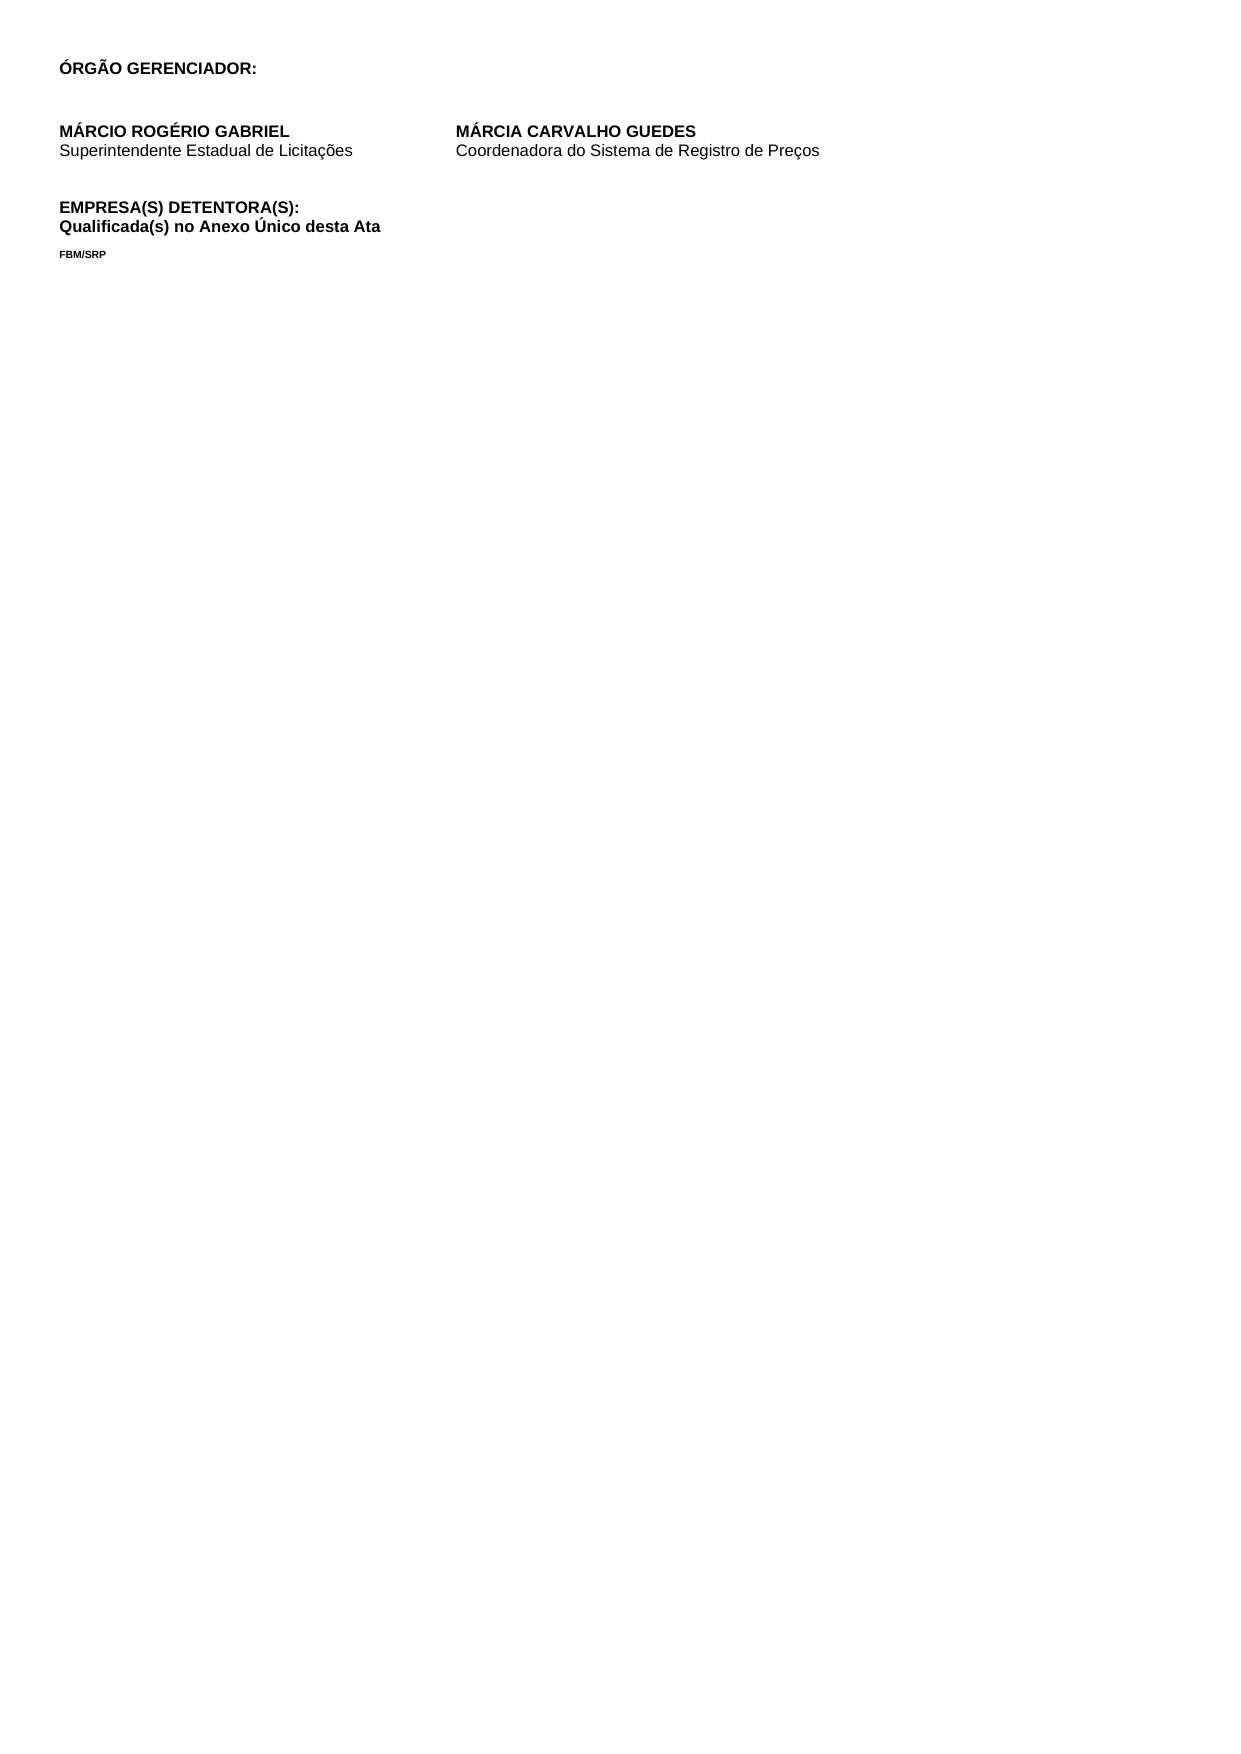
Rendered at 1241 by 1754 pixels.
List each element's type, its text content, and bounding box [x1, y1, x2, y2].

text Qualificada(s) no Anexo Único desta Ata [59, 217, 1194, 236]
text Superintendente Estadual de Licitações Coordenadora do Sistema de Registro de Preços [59, 141, 1194, 160]
text EMPRESA(S) DETENTORA(S): [59, 198, 1194, 217]
text ÓRGÃO GERENCIADOR: [59, 59, 1194, 78]
text MÁRCIO ROGÉRIO GABRIEL MÁRCIA CARVALHO GUEDES [59, 121, 1194, 141]
